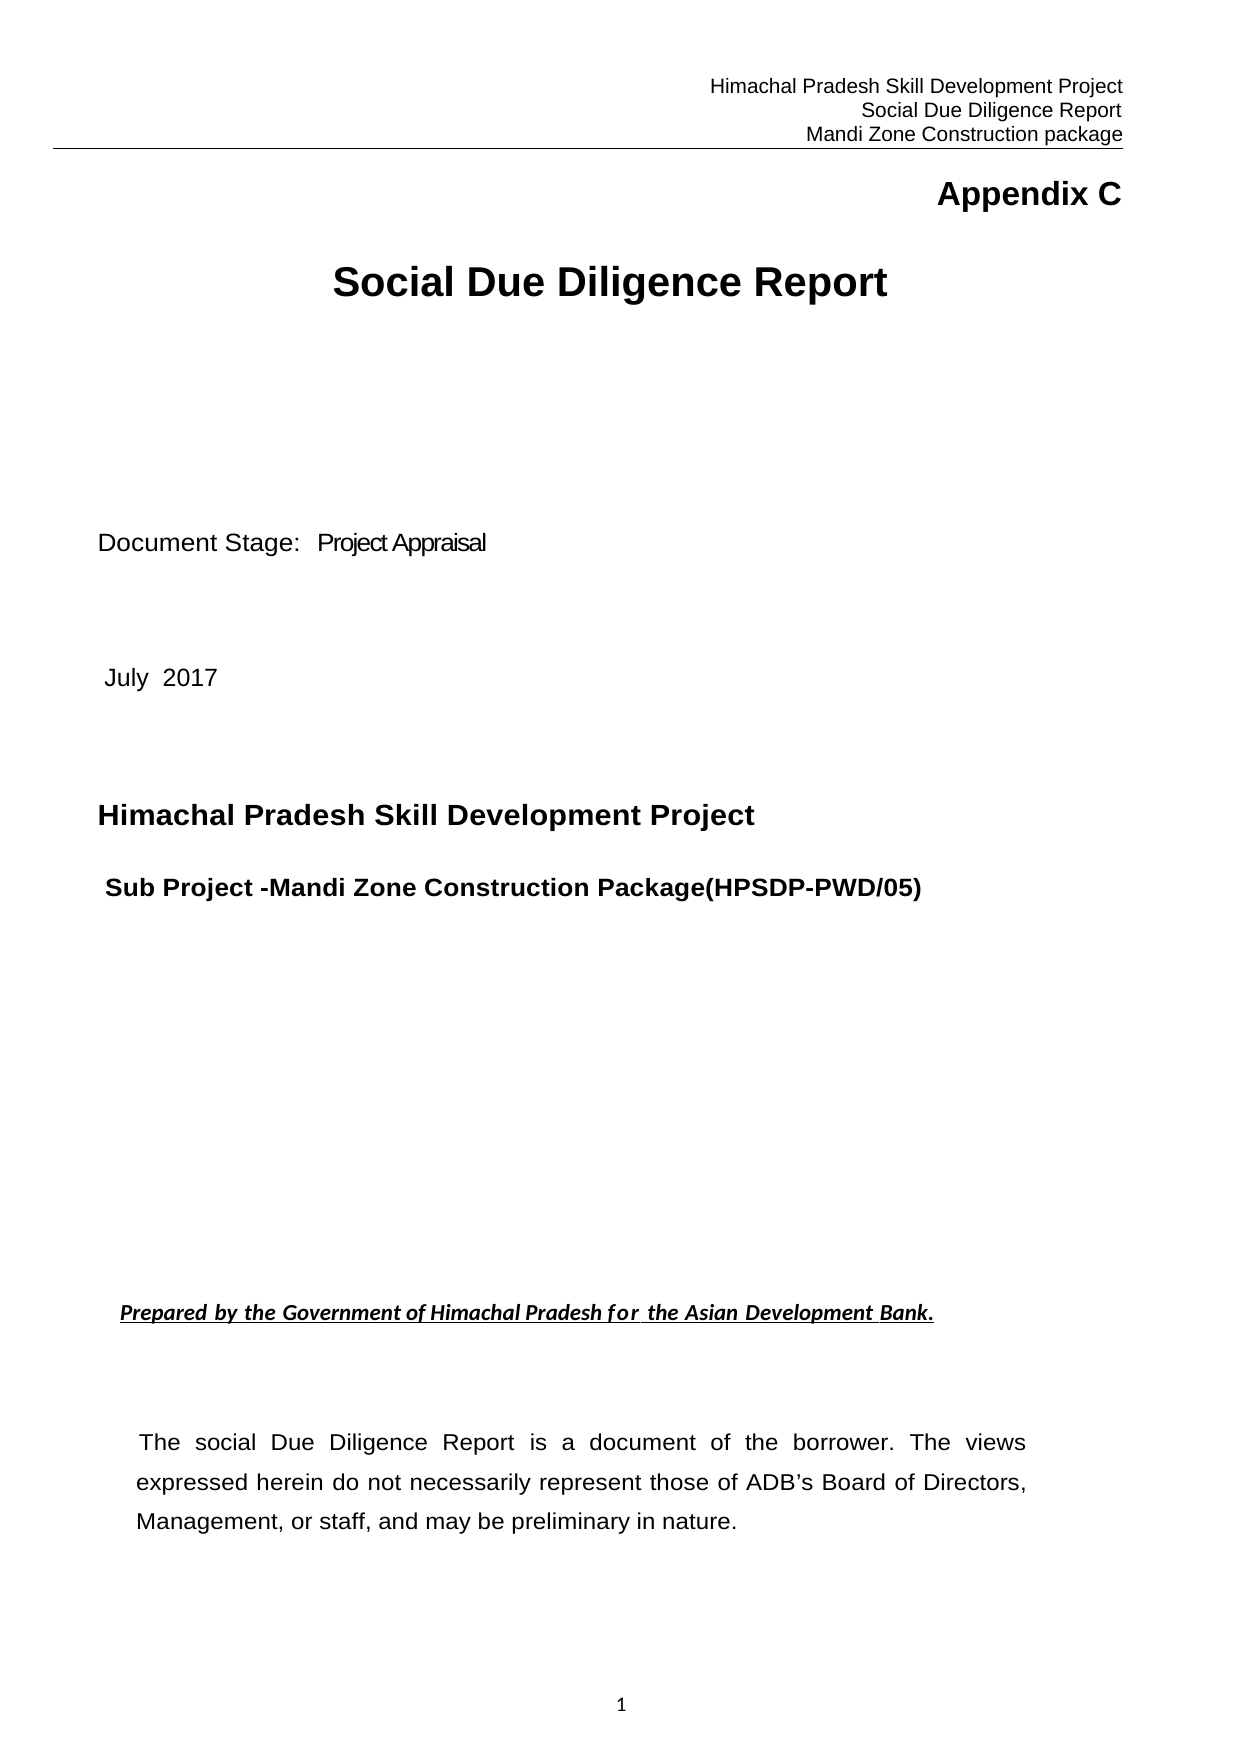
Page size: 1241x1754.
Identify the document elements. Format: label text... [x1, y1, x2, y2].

text Prepared by the Government of Himachal Pradesh for the Asian Development Bank. [120, 1298, 1122, 1326]
text Appendix C [120, 174, 1122, 213]
text Himachal Pradesh Skill Development Project [97, 798, 1122, 832]
text The social Due Diligence Report is a document of the borrower. The views expressed herein do not necessarily represent those of ADB’s Board of Directors, Management, or staff, and may be preliminary in nature. [136, 1429, 1027, 1534]
text July 2017 [97, 663, 1122, 691]
text Document Stage: Project Appraisal [97, 527, 1122, 556]
text Sub Project -Mandi Zone Construction Package(HPSDP-PWD/05) [97, 873, 1122, 902]
text Social Due Diligence Report [98, 257, 1122, 305]
